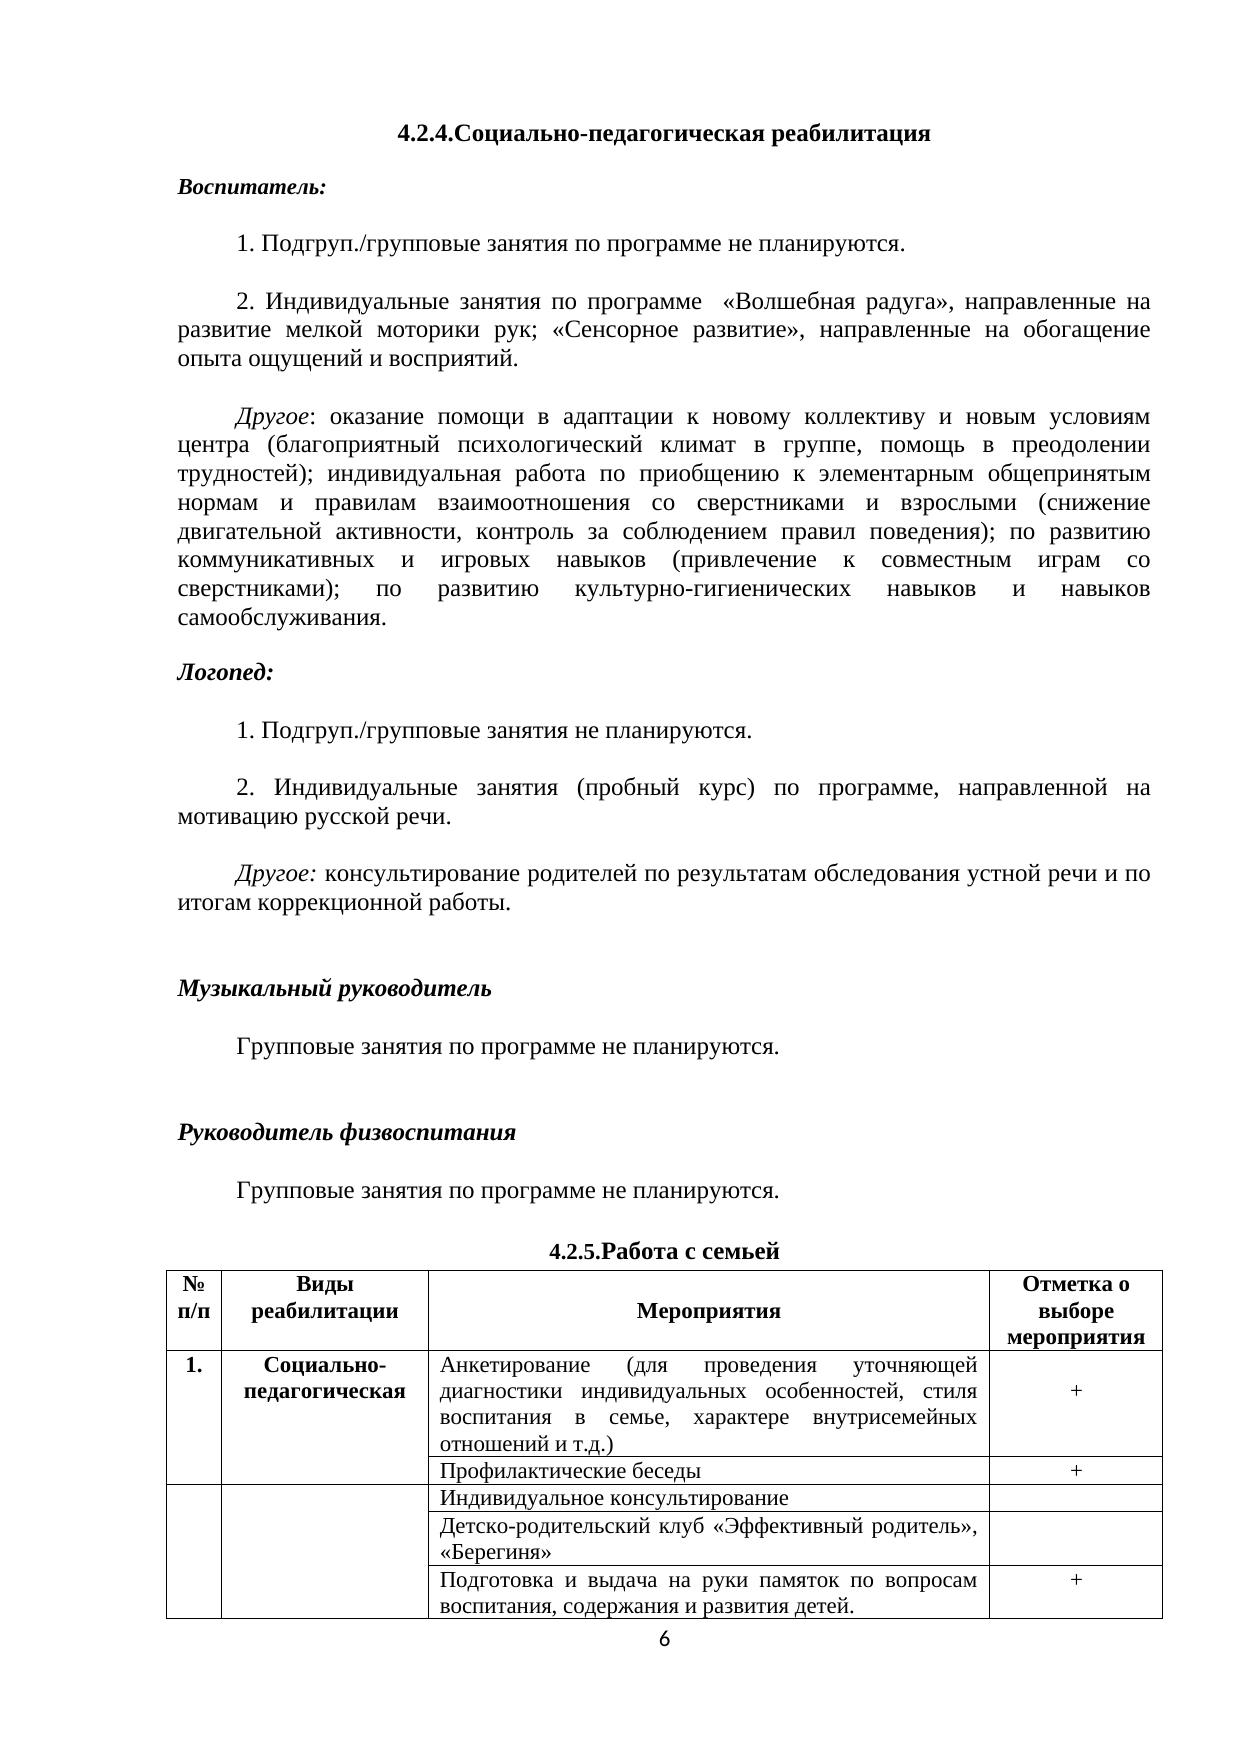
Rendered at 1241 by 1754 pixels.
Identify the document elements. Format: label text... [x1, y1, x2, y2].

text 1. Подгруп./групповые занятия не планируются. [177, 715, 1152, 743]
table_cell Индивидуальное консультирование [429, 1485, 989, 1511]
table_cell [167, 1485, 221, 1618]
text Другое: оказание помощи в адаптации к новому коллективу и новым условиям центра (благоприятный психологический климат в группе, помощь в преодолении трудностей); индивидуальная работа по приобщению к элементарным общепринятым нормам и правилам взаимоотношения со сверстниками и взрослыми (снижение двигательной активности, контроль за соблюдением правил поведения); по развитию коммуникативных и игровых навыков (привлечение к совместным играм со сверстниками); по развитию культурно-гигиенических навыков и навыков самообслуживания. [177, 401, 1152, 631]
text Логопед: [177, 657, 1152, 686]
text 2. Индивидуальные занятия (пробный курс) по программе, направленной на мотивацию русской речи. [177, 772, 1152, 830]
text 1. Подгруп./групповые занятия по программе не планируются. [177, 228, 1152, 257]
table_cell [990, 1512, 1162, 1564]
text 4.2.5.Работа с семьей [177, 1236, 1152, 1265]
table_header Отметка о выборе мероприятия [990, 1271, 1162, 1349]
table_cell Профилактические беседы [429, 1457, 989, 1483]
text Групповые занятия по программе не планируются. [177, 1031, 1152, 1060]
table_cell 1. [167, 1351, 221, 1483]
table_cell [990, 1485, 1162, 1511]
text 4.2.4.Социально-педагогическая реабилитация [177, 118, 1152, 147]
table_cell + [990, 1566, 1162, 1618]
table_header Мероприятия [429, 1271, 989, 1349]
table_cell Детско-родительский клуб «Эффективный родитель», «Берегиня» [429, 1512, 989, 1564]
table_header № п/п [167, 1271, 221, 1349]
table_cell + [990, 1457, 1162, 1483]
table_cell Подготовка и выдача на руки памяток по вопросам воспитания, содержания и развития детей. [429, 1566, 989, 1618]
text Групповые занятия по программе не планируются. [177, 1175, 1152, 1203]
table_header Виды реабилитации [222, 1271, 428, 1349]
table_cell + [990, 1351, 1162, 1456]
table_cell [222, 1485, 428, 1618]
text Музыкальный руководитель [177, 973, 1152, 1002]
text Другое: консультирование родителей по результатам обследования устной речи и по итогам коррекционной работы. [177, 858, 1152, 916]
table_cell Социально-педагогическая [222, 1351, 428, 1483]
text 2. Индивидуальные занятия по программе «Волшебная радуга», направленные на развитие мелкой моторики рук; «Сенсорное развитие», направленные на обогащение опыта ощущений и восприятий. [177, 286, 1152, 372]
text Руководитель физвоспитания [177, 1117, 1152, 1146]
text Воспитатель: [177, 173, 1152, 199]
